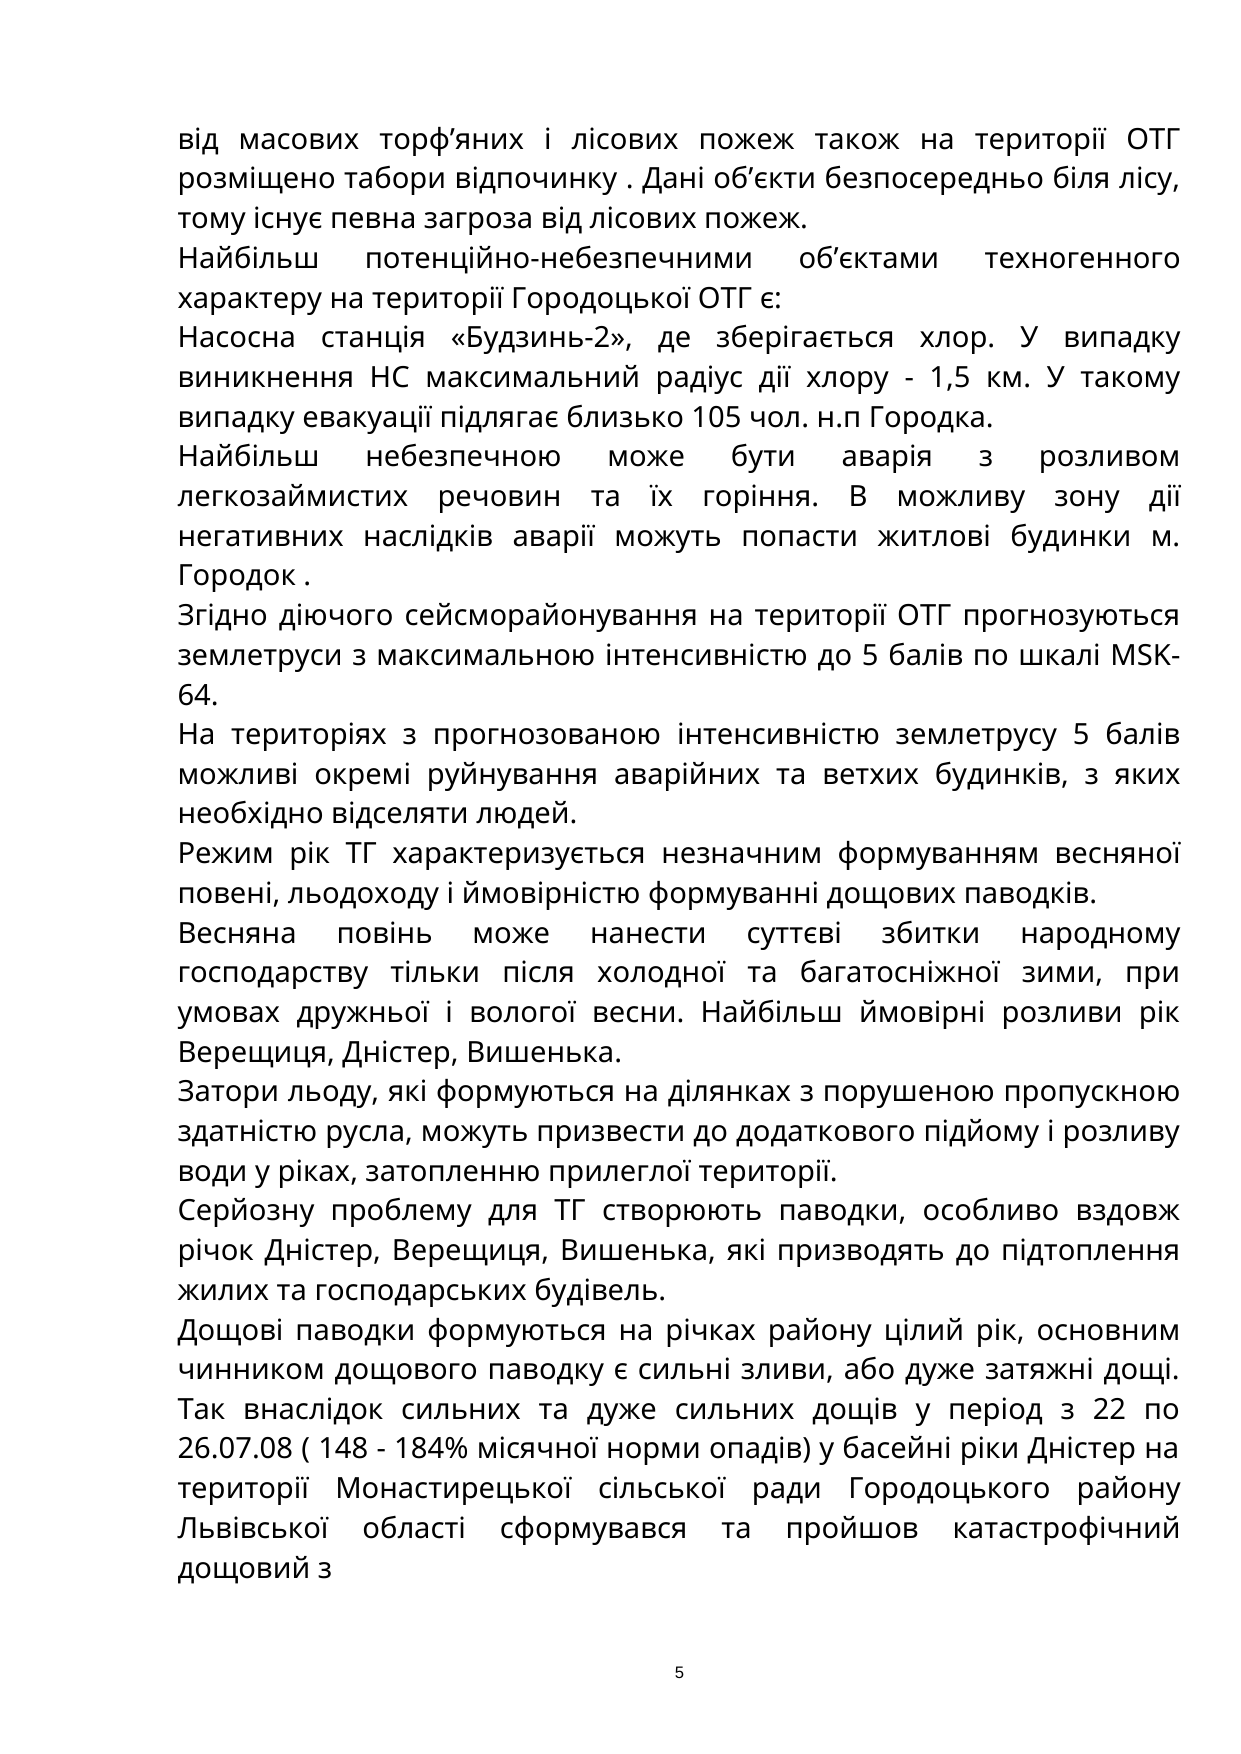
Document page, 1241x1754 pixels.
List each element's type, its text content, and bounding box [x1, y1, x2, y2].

text Згідно діючого сейсморайонування на території ОТГ прогнозуються землетруси з максимальною інтенсивністю до 5 балів по шкалі MSK-64. [177, 594, 1181, 713]
text Серйозну проблему для ТГ створюють паводки, особливо вздовж річок Дністер, Верещиця, Вишенька, які призводять до підтоплення жилих та господарських будівель. [177, 1190, 1181, 1309]
text Режим рік ТГ характеризується незначним формуванням весняної повені, льодоходу і ймовірністю формуванні дощових паводків. [177, 832, 1181, 912]
text Найбільш небезпечною може бути аварія з розливом легкозаймистих речовин та їх горіння. В можливу зону дії негативних наслідків аварії можуть попасти житлові будинки м. Городок . [177, 436, 1181, 594]
text На територіях з прогнозованою інтенсивністю землетрусу 5 балів можливі окремі руйнування аварійних та ветхих будинків, з яких необхідно відселяти людей. [177, 713, 1181, 832]
text Дощові паводки формуються на річках району цілий рік, основним чинником дощового паводку є сильні зливи, або дуже затяжні дощі. Так внаслідок сильних та дуже сильних дощів у період з 22 по 26.07.08 ( 148 - 184% місячної норми опадів) у басейні ріки Дністер на території Монастирецької сільської ради Городоцького району Львівської області сформувався та пройшов катастрофічний дощовий з [177, 1309, 1181, 1587]
text Найбільш потенційно-небезпечними об’єктами техногенного характеру на території Городоцької ОТГ є: [177, 237, 1181, 317]
text Весняна повінь може нанести суттєві збитки народному господарству тільки після холодної та багатосніжної зими, при умовах дружньої і вологої весни. Найбільш ймовірні розливи рік Верещиця, Дністер, Вишенька. [177, 912, 1181, 1071]
text Затори льоду, які формуються на ділянках з порушеною пропускною здатністю русла, можуть призвести до додаткового підйому і розливу води у ріках, затопленню прилеглої території. [177, 1071, 1181, 1190]
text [177, 118, 1181, 237]
text Насосна станція «Будзинь-2», де зберігається хлор. У випадку виникнення НС максимальний радіус дії хлору - 1,5 км. У такому випадку евакуації підлягає близько 105 чол. н.п Городка. [177, 317, 1181, 436]
